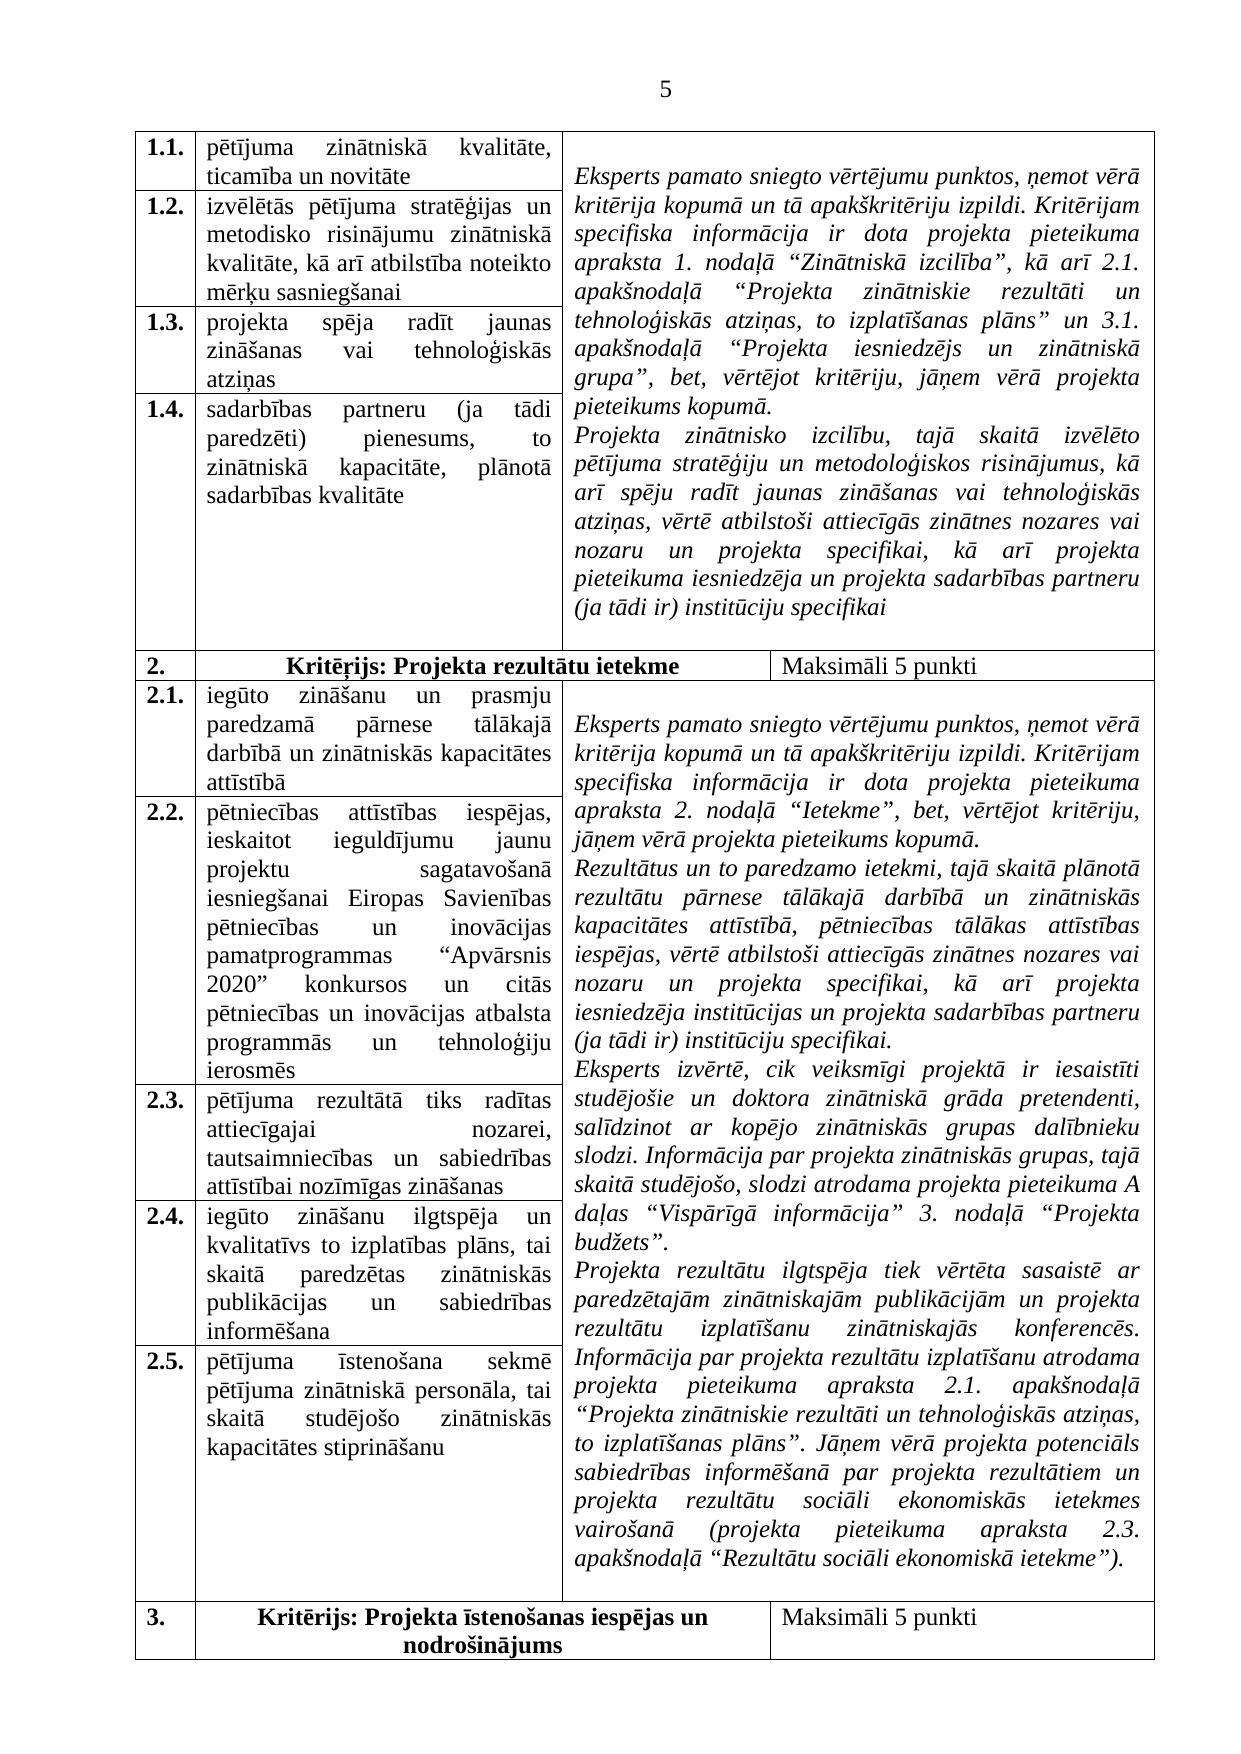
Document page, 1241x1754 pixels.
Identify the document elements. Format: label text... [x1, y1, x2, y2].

table_cell Kritēŗijs: Projekta rezultātu ietekme [196, 651, 770, 679]
table_cell 1.3. [136, 307, 195, 393]
table_cell 2.3. [136, 1085, 195, 1200]
table_cell iegūto zināšanu ilgtspēja un kvalitatīvs to izplatības plāns, tai skaitā paredzētas zinātniskās publikācijas un sabiedrības informēšana [196, 1201, 562, 1345]
table_cell pētniecības attīstības iespējas, ieskaitot ieguldījumu jaunu projektu sagatavošanā iesniegšanai Eiropas Savienības pētniecības un inovācijas pamatprogrammas “Apvārsnis 2020” konkursos un citās pētniecības un inovācijas atbalsta programmās un tehnoloģiju ierosmēs [196, 797, 562, 1084]
table_cell 1.2. [136, 191, 195, 306]
table_cell Kritērijs: Projekta īstenošanas iespējas un nodrošinājums [196, 1602, 770, 1659]
table_cell sadarbības partneru (ja tādi paredzēti) pienesums, to zinātniskā kapacitāte, plānotā sadarbības kvalitāte [196, 394, 562, 650]
table_cell pētījuma īstenošana sekmē pētījuma zinātniskā personāla, tai skaitā studējošo zinātniskās kapacitātes stiprināšanu [196, 1346, 562, 1601]
table_cell iegūto zināšanu un prasmju paredzamā pārnese tālākajā darbībā un zinātniskās kapacitātes attīstībā [196, 681, 562, 796]
table_cell Eksperts pamato sniegto vērtējumu punktos, ņemot vērā kritērija kopumā un tā apakškritēriju izpildi. Kritērijam specifiska informācija ir dota projekta pieteikuma apraksta 2. nodaļā “Ietekme”, bet, vērtējot kritēriju, jāņem vērā projekta pieteikums kopumā. Rezultātus un to paredzamo ietekmi, tajā skaitā plānotā rezultātu pārnese tālākajā darbībā un zinātniskās kapacitātes attīstībā, pētniecības tālākas attīstības iespējas, vērtē atbilstoši attiecīgās zinātnes nozares vai nozaru un projekta specifikai, kā arī projekta iesniedzēja institūcijas un projekta sadarbības partneru (ja tādi ir) institūciju specifikai. Eksperts izvērtē, cik veiksmīgi projektā ir iesaistīti studējošie un doktora zinātniskā grāda pretendenti, salīdzinot ar kopējo zinātniskās grupas dalībnieku slodzi. Informācija par projekta zinātniskās grupas, tajā skaitā studējošo, slodzi atrodama projekta pieteikuma A daļas “Vispārīgā informācija” 3. nodaļā “Projekta budžets”. Projekta rezultātu ilgtspēja tiek vērtēta sasaistē ar paredzētajām zinātniskajām publikācijām un projekta rezultātu izplatīšanu zinātniskajās konferencēs. Informācija par projekta rezultātu izplatīšanu atrodama projekta pieteikuma apraksta 2.1. apakšnodaļā “Projekta zinātniskie rezultāti un tehnoloģiskās atziņas, to izplatīšanas plāns”. Jāņem vērā projekta potenciāls sabiedrības informēšanā par projekta rezultātiem un projekta rezultātu sociāli ekonomiskās ietekmes vairošanā (projekta pieteikuma apraksta 2.3. apakšnodaļā “Rezultātu sociāli ekonomiskā ietekme”). [563, 681, 1154, 1601]
table_cell 2.5. [136, 1346, 195, 1601]
table_cell 3. [136, 1602, 195, 1659]
table_cell 2. [136, 651, 195, 679]
table_cell 2.1. [136, 681, 195, 796]
table_cell projekta spēja radīt jaunas zināšanas vai tehnoloģiskās atziņas [196, 307, 562, 393]
table_cell Maksimāli 5 punkti [771, 1602, 1154, 1659]
table_cell 2.2. [136, 797, 195, 1084]
table_cell izvēlētās pētījuma stratēģijas un metodisko risinājumu zinātniskā kvalitāte, kā arī atbilstība noteikto mērķu sasniegšanai [196, 191, 562, 306]
table_cell pētījuma zinātniskā kvalitāte, ticamība un novitāte [196, 132, 562, 190]
table_cell Maksimāli 5 punkti [771, 651, 1154, 679]
table_cell 1.4. [136, 394, 195, 650]
table_cell 1.1. [136, 132, 195, 190]
table_cell 2.4. [136, 1201, 195, 1345]
table_cell pētījuma rezultātā tiks radītas attiecīgajai nozarei, tautsaimniecības un sabiedrības attīstībai nozīmīgas zināšanas [196, 1085, 562, 1200]
table_cell Eksperts pamato sniegto vērtējumu punktos, ņemot vērā kritērija kopumā un tā apakškritēriju izpildi. Kritērijam specifiska informācija ir dota projekta pieteikuma apraksta 1. nodaļā “Zinātniskā izcilība”, kā arī 2.1. apakšnodaļā “Projekta zinātniskie rezultāti un tehnoloģiskās atziņas, to izplatīšanas plāns” un 3.1. apakšnodaļā “Projekta iesniedzējs un zinātniskā grupa”, bet, vērtējot kritēriju, jāņem vērā projekta pieteikums kopumā. Projekta zinātnisko izcilību, tajā skaitā izvēlēto pētījuma stratēģiju un metodoloģiskos risinājumus, kā arī spēju radīt jaunas zināšanas vai tehnoloģiskās atziņas, vērtē atbilstoši attiecīgās zinātnes nozares vai nozaru un projekta specifikai, kā arī projekta pieteikuma iesniedzēja un projekta sadarbības partneru (ja tādi ir) institūciju specifikai [563, 132, 1154, 650]
